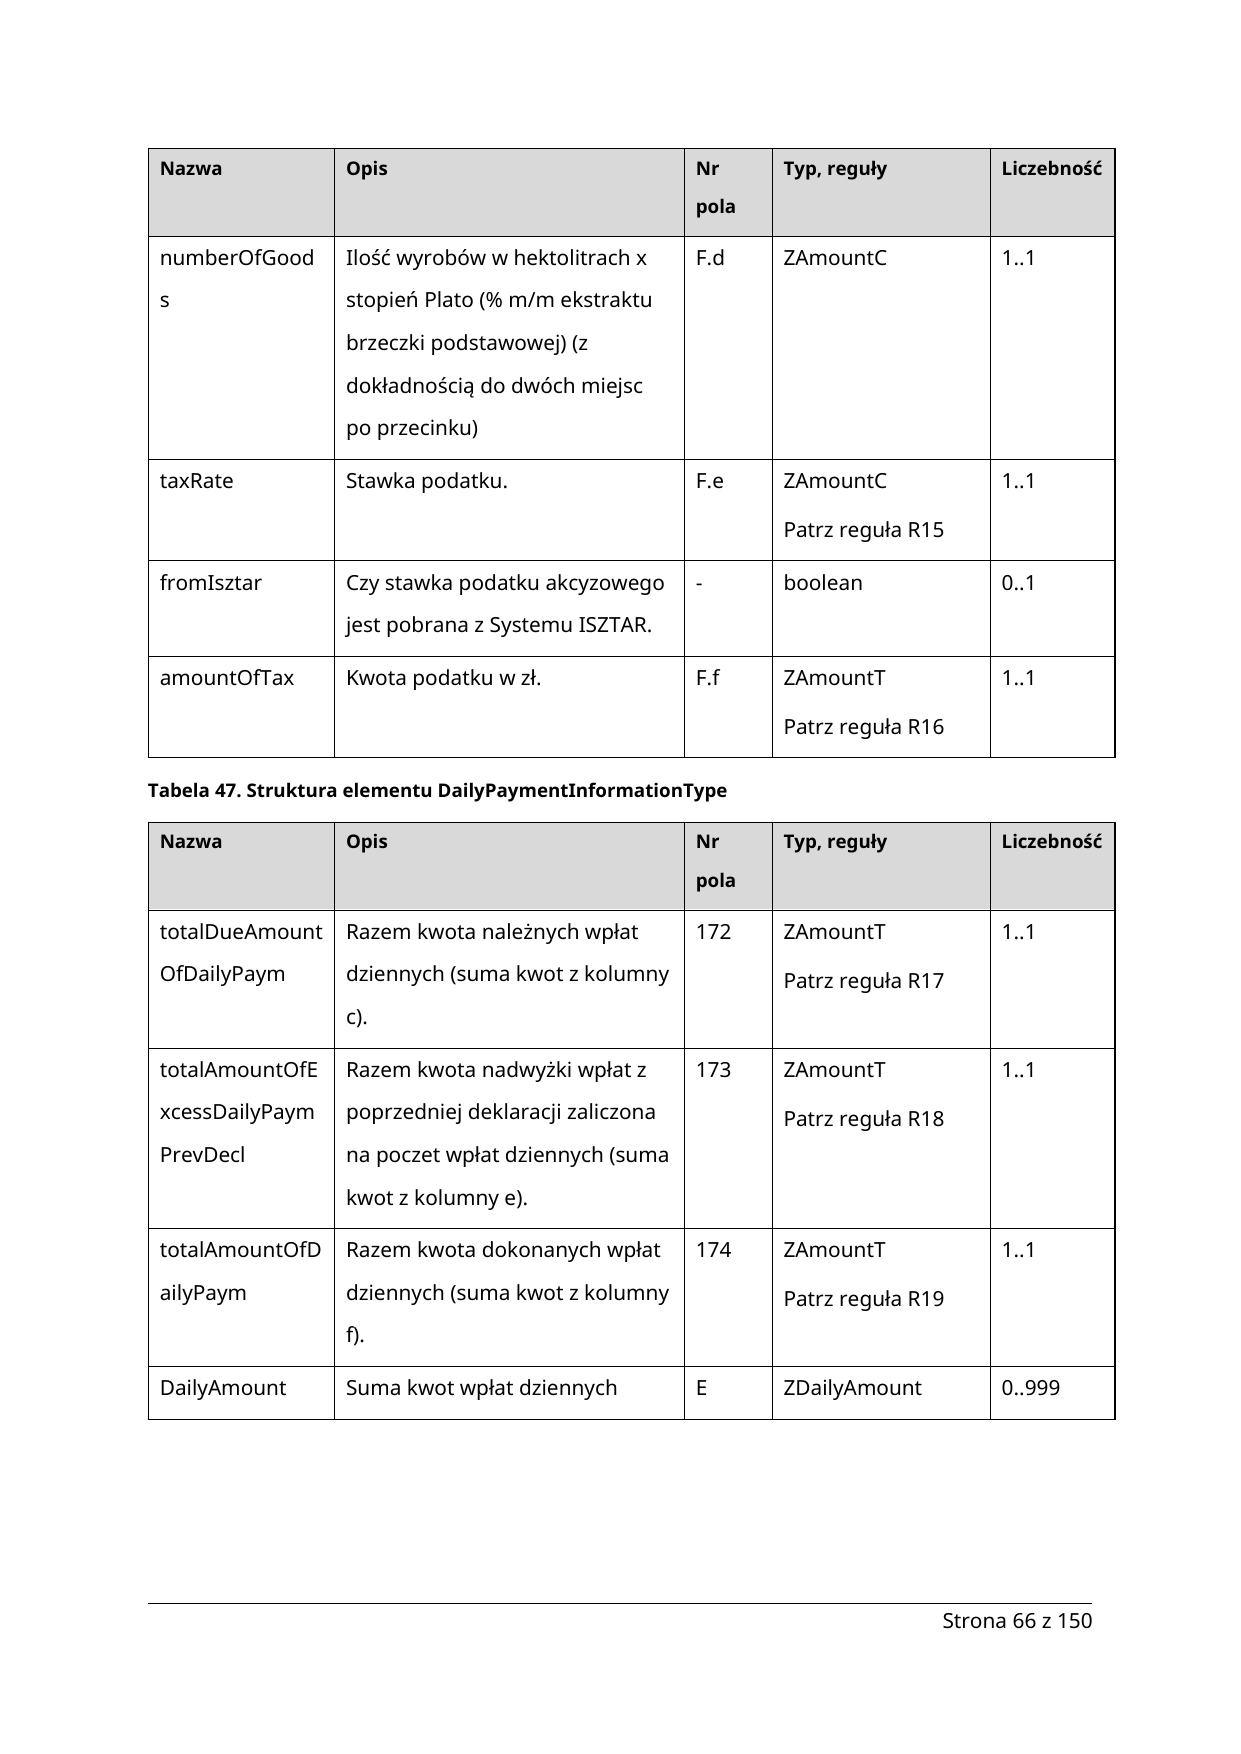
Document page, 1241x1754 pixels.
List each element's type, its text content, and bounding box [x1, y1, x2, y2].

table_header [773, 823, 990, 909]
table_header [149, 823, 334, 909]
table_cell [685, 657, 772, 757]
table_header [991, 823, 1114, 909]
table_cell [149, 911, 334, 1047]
table_header Liczebność [991, 149, 1114, 236]
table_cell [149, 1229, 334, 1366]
table_cell Ilość wyrobów w hektolitrach x stopień Plato (% m/m ekstraktu brzeczki podstawowej) (z dokładnością do dwóch miejsc po przecinku) [335, 237, 684, 459]
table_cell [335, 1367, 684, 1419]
table_cell Stawka podatku. [335, 460, 684, 560]
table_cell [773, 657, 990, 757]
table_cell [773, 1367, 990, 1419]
table_header Opis [335, 149, 684, 236]
table_cell F.d [685, 237, 772, 459]
table_cell 1..1 [991, 460, 1114, 560]
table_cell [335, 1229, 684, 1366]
table_cell fromIsztar [149, 561, 334, 656]
table_cell taxRate [149, 460, 334, 560]
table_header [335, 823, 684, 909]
table_cell ZAmountC [773, 237, 990, 459]
table_cell Czy stawka podatku akcyzowego jest pobrana z Systemu ISZTAR. [335, 561, 684, 656]
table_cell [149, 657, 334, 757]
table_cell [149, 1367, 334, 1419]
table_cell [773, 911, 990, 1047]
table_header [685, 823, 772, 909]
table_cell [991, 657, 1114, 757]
text Tabela 47. Struktura elementu DailyPaymentInformationType [148, 777, 1092, 803]
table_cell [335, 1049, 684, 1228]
table_cell ZAmountC Patrz reguła R15 [773, 460, 990, 560]
table_cell F.e [685, 460, 772, 560]
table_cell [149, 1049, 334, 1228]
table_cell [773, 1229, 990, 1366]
table_cell 1..1 [991, 237, 1114, 459]
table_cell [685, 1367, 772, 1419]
table_cell 0..1 [991, 561, 1114, 656]
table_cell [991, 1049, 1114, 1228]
table_header Typ, reguły [773, 149, 990, 236]
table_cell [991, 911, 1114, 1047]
table_cell numberOfGoods [149, 237, 334, 459]
table_header Nr pola [685, 149, 772, 236]
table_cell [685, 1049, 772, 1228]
table_cell - [685, 561, 772, 656]
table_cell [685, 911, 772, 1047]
table_cell boolean [773, 561, 990, 656]
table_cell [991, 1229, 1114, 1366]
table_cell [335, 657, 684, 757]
table_header Nazwa [149, 149, 334, 236]
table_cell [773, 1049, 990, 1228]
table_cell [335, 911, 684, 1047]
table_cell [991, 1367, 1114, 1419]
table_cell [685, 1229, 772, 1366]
